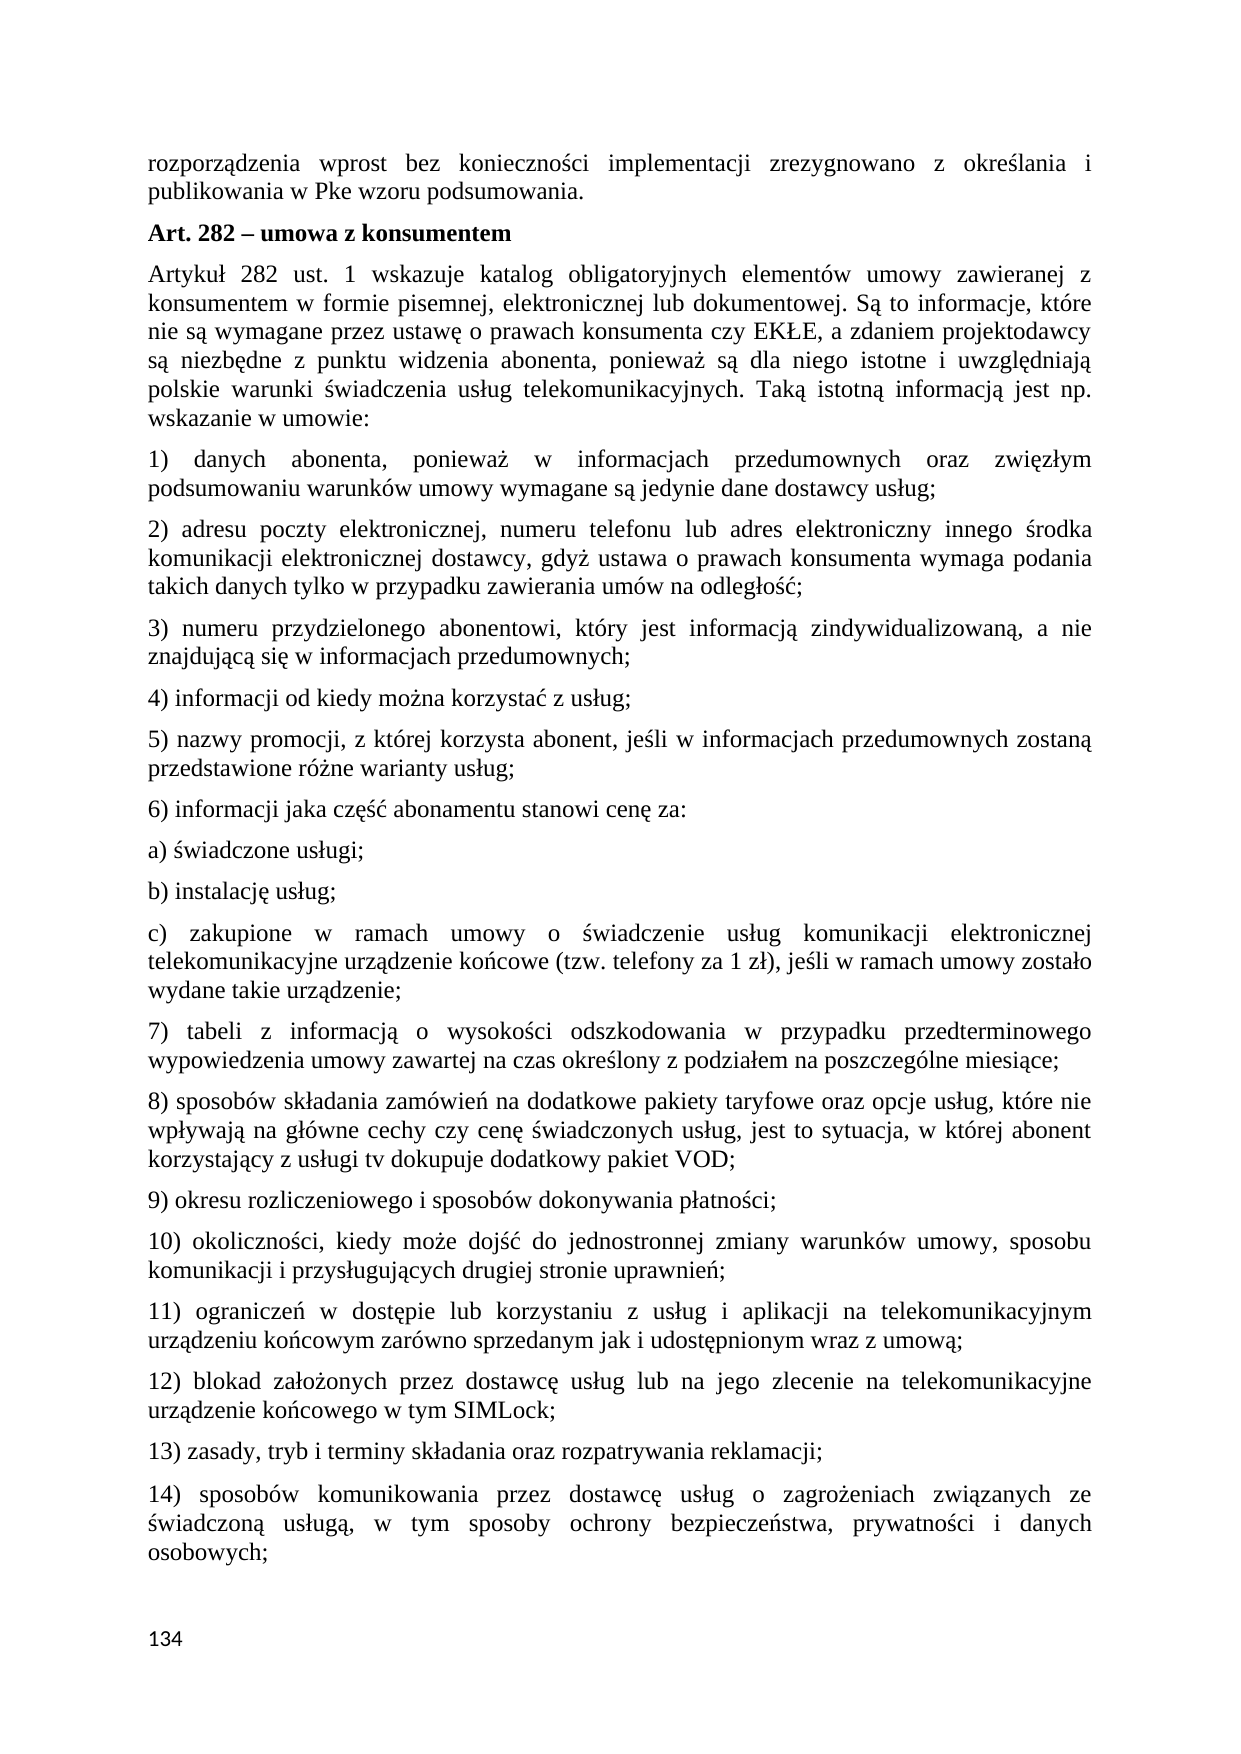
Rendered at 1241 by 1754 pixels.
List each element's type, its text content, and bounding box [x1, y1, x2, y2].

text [148, 148, 1093, 205]
text 6) informacji jaka część abonamentu stanowi cenę za: [148, 794, 1093, 823]
text 1) danych abonenta, ponieważ w informacjach przedumownych oraz zwięzłym podsumowaniu warunków umowy wymagane są jedynie dane dostawcy usług; [148, 444, 1093, 501]
text b) instalację usług; [148, 876, 1093, 905]
text c) zakupione w ramach umowy o świadczenie usług komunikacji elektronicznej telekomunikacyjne urządzenie końcowe (tzw. telefony za 1 zł), jeśli w ramach umowy zostało wydane takie urządzenie; [148, 918, 1093, 1004]
text 10) okoliczności, kiedy może dojść do jednostronnej zmiany warunków umowy, sposobu komunikacji i przysługujących drugiej stronie uprawnień; [148, 1226, 1093, 1284]
text 13) zasady, tryb i terminy składania oraz rozpatrywania reklamacji; [148, 1436, 1093, 1465]
text Art. 282 – umowa z konsumentem [148, 218, 1093, 246]
text 4) informacji od kiedy można korzystać z usług; [148, 683, 1093, 711]
text 5) nazwy promocji, z której korzysta abonent, jeśli w informacjach przedumownych zostaną przedstawione różne warianty usług; [148, 724, 1093, 781]
text 3) numeru przydzielonego abonentowi, który jest informacją zindywidualizowaną, a nie znajdującą się w informacjach przedumownych; [148, 613, 1093, 670]
text 9) okresu rozliczeniowego i sposobów dokonywania płatności; [148, 1185, 1093, 1214]
text 11) ograniczeń w dostępie lub korzystaniu z usług i aplikacji na telekomunikacyjnym urządzeniu końcowym zarówno sprzedanym jak i udostępnionym wraz z umową; [148, 1296, 1093, 1354]
text Artykuł 282 ust. 1 wskazuje katalog obligatoryjnych elementów umowy zawieranej z konsumentem w formie pisemnej, elektronicznej lub dokumentowej. Są to informacje, które nie są wymagane przez ustawę o prawach konsumenta czy EKŁE, a zdaniem projektodawcy są niezbędne z punktu widzenia abonenta, ponieważ są dla niego istotne i uwzględniają polskie warunki świadczenia usług telekomunikacyjnych. Taką istotną informacją jest np. wskazanie w umowie: [148, 259, 1093, 431]
text 14) sposobów komunikowania przez dostawcę usług o zagrożeniach związanych ze świadczoną usługą, w tym sposoby ochrony bezpieczeństwa, prywatności i danych osobowych; [148, 1479, 1093, 1566]
text 12) blokad założonych przez dostawcę usług lub na jego zlecenie na telekomunikacyjne urządzenie końcowego w tym SIMLock; [148, 1366, 1093, 1424]
text 7) tabeli z informacją o wysokości odszkodowania w przypadku przedterminowego wypowiedzenia umowy zawartej na czas określony z podziałem na poszczególne miesiące; [148, 1016, 1093, 1074]
text 2) adresu poczty elektronicznej, numeru telefonu lub adres elektroniczny innego środka komunikacji elektronicznej dostawcy, gdyż ustawa o prawach konsumenta wymaga podania takich danych tylko w przypadku zawierania umów na odległość; [148, 514, 1093, 600]
text 8) sposobów składania zamówień na dodatkowe pakiety taryfowe oraz opcje usług, które nie wpływają na główne cechy czy cenę świadczonych usług, jest to sytuacja, w której abonent korzystający z usługi tv dokupuje dodatkowy pakiet VOD; [148, 1086, 1093, 1173]
text a) świadczone usługi; [148, 835, 1093, 864]
